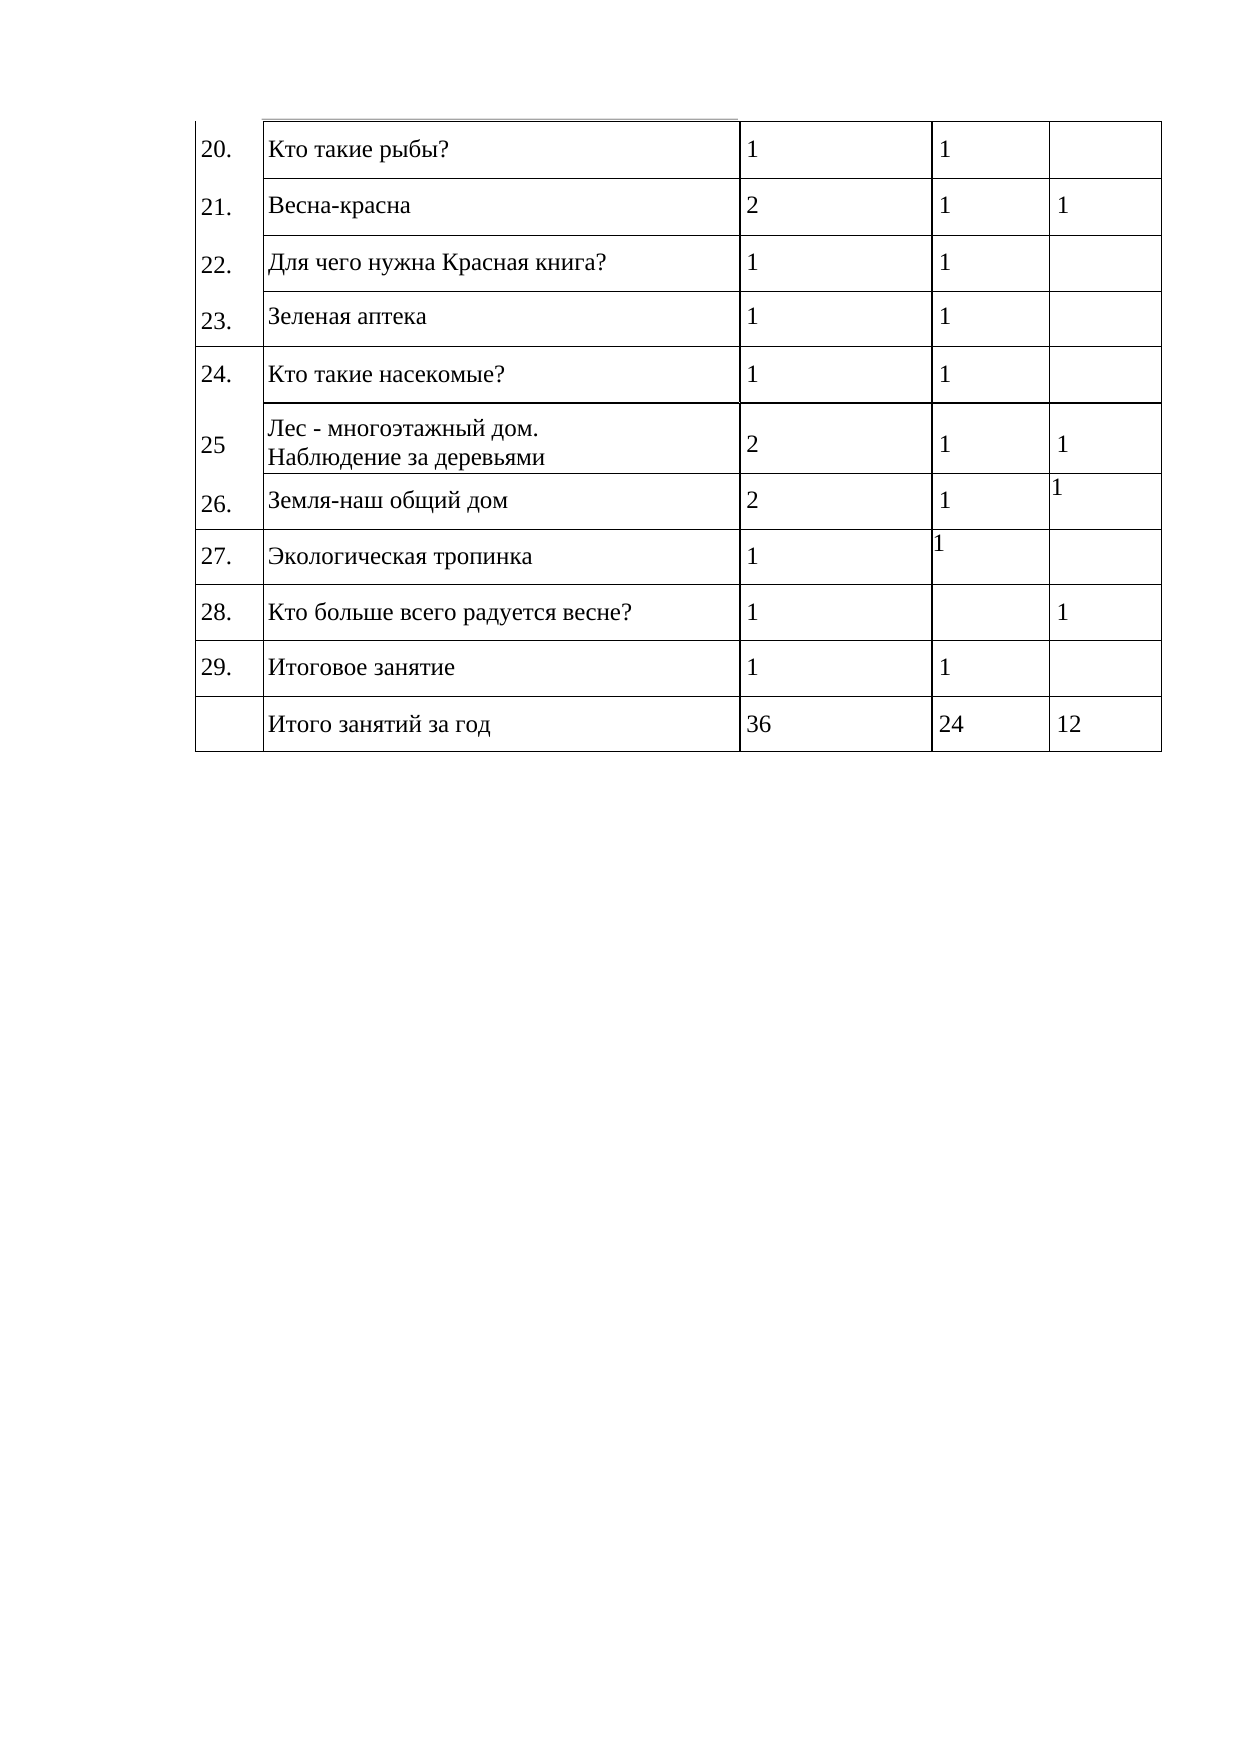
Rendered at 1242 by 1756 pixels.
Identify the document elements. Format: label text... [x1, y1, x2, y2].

table_cell 1 [741, 585, 931, 640]
table_cell 1 [741, 292, 931, 346]
table_cell Лес - многоэтажный дом. Наблюдение за деревьями [264, 404, 739, 473]
table_cell 29. [196, 641, 263, 696]
table_header 1 [741, 122, 931, 178]
table_cell 1 [741, 236, 931, 291]
table_cell 2 [741, 404, 931, 473]
table_cell [1050, 641, 1161, 696]
table_cell 27. [196, 530, 263, 584]
table_cell [196, 697, 263, 751]
table_cell 1 [741, 641, 931, 696]
table_cell [1050, 530, 1161, 584]
table_cell 1 [933, 474, 1049, 528]
table_cell 12 [1050, 697, 1161, 751]
table_cell 1 [741, 347, 931, 402]
table_cell 24. 25 26. [196, 347, 263, 528]
table_cell [1050, 236, 1161, 291]
table_cell 1 [1050, 585, 1161, 640]
table_header [1050, 122, 1161, 178]
table_cell 1 [933, 179, 1049, 234]
table_cell [1050, 292, 1161, 346]
table_cell 1 [1050, 404, 1161, 473]
table_header Кто такие рыбы? [264, 122, 739, 178]
table_cell 2 [741, 179, 931, 234]
table_header 1 [933, 122, 1049, 178]
table_cell Весна-красна [264, 179, 739, 234]
table_cell Кто больше всего радуется весне? [264, 585, 739, 640]
table_cell 2 [741, 474, 931, 528]
table_cell 1 [1050, 474, 1161, 528]
table_cell 1 [933, 236, 1049, 291]
table_header 20. 21. 22. 23. [196, 121, 263, 346]
table_cell 1 [933, 641, 1049, 696]
table_cell 1 [933, 530, 1049, 584]
table_cell Итоговое занятие [264, 641, 739, 696]
table_cell 24 [933, 697, 1049, 751]
table_cell 1 [741, 530, 931, 584]
table_cell 28. [196, 585, 263, 640]
table_cell 36 [741, 697, 931, 751]
table_cell [933, 585, 1049, 640]
table_cell Итого занятий за год [264, 697, 739, 751]
table_cell Земля-наш общий дом [264, 474, 739, 528]
table_cell Экологическая тропинка [264, 530, 739, 584]
table_cell 1 [1050, 179, 1161, 234]
table_cell 1 [933, 404, 1049, 473]
table_cell Зеленая аптека [264, 292, 739, 346]
table_cell Кто такие насекомые? [264, 347, 739, 402]
table_cell 1 [933, 347, 1049, 402]
table_cell Для чего нужна Красная книга? [264, 236, 739, 291]
table_cell [1050, 347, 1161, 402]
table_cell 1 [933, 292, 1049, 346]
